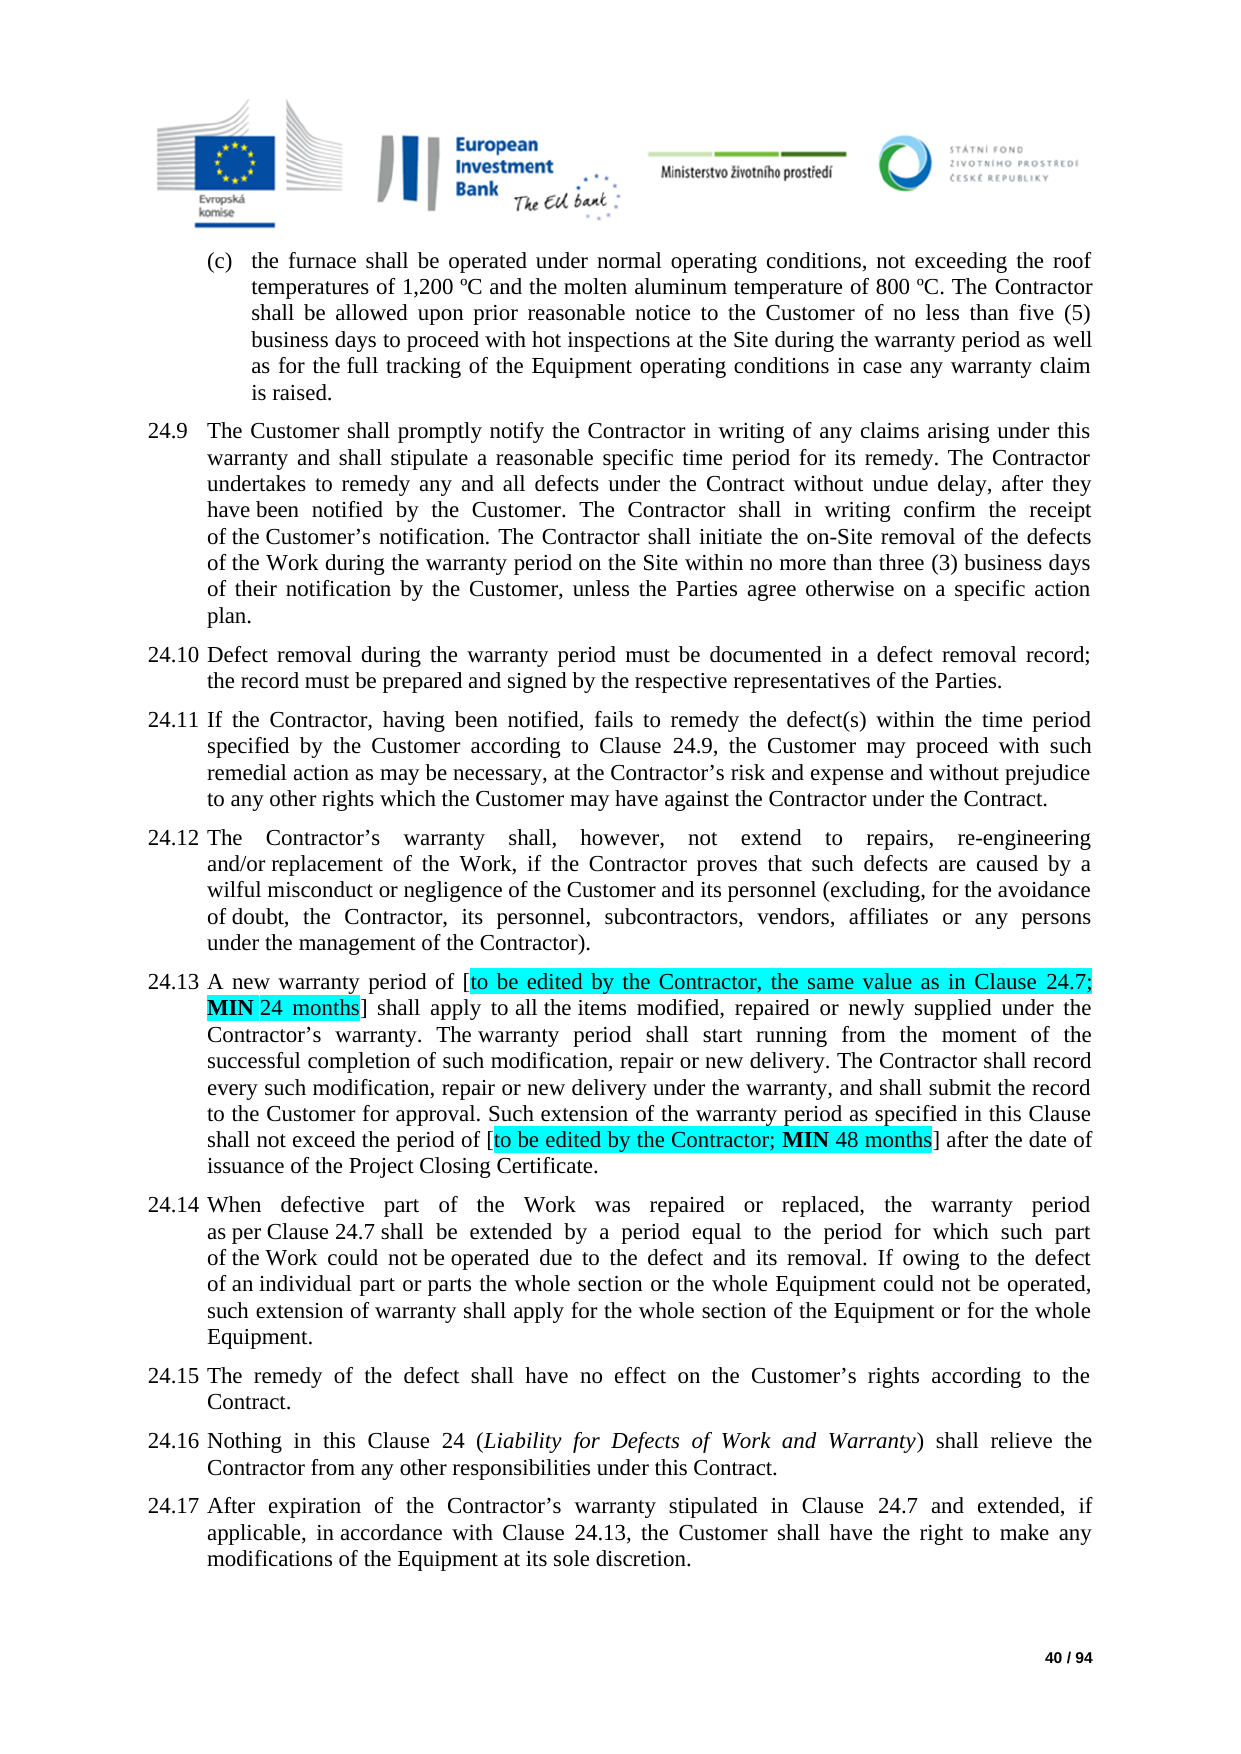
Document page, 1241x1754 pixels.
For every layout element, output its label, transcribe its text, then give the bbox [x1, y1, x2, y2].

text Nothing in this Clause 24 (Liability for Defects of Work and Warranty) shall relieve the Contractor from any other responsibilities under this Contract. [148, 1427, 1092, 1480]
text Defect removal during the warranty period must be documented in a defect removal record; the record must be prepared and signed by the respective representatives of the Parties. [148, 641, 1092, 693]
text The Customer shall promptly notify the Contractor in writing of any claims arising under this warranty and shall stipulate a reasonable specific time period for its remedy. The Contractor undertakes to remedy any and all defects under the Contract without undue delay, after they have been notified by the Customer. The Contractor shall in writing confirm the receipt of the Customer’s notification. The Contractor shall initiate the on-Site removal of the defects of the Work during the warranty period on the Site within no more than three (3) business days of their notification by the Customer, unless the Parties agree otherwise on a specific action plan. [148, 417, 1092, 628]
text If the Contractor, having been notified, fails to remedy the defect(s) within the time period specified by the Customer according to Clause 24.9, the Customer may proceed with such remedial action as may be necessary, at the Contractor’s risk and expense and without prejudice to any other rights which the Customer may have against the Contractor under the Contract. [148, 706, 1092, 811]
text The Contractor’s warranty shall, however, not extend to repairs, re-engineering and/or replacement of the Work, if the Contractor proves that such defects are caused by a wilful misconduct or negligence of the Customer and its personnel (excluding, for the avoidance of doubt, the Contractor, its personnel, subcontractors, vendors, affiliates or any persons under the management of the Contractor). [148, 824, 1092, 956]
text the furnace shall be operated under normal operating conditions, not exceeding the roof temperatures of 1,200 ºC and the molten aluminum temperature of 800 ºC. The Contractor shall be allowed upon prior reasonable notice to the Customer of no less than five (5) business days to proceed with hot inspections at the Site during the warranty period as well as for the full tracking of the Equipment operating conditions in case any warranty claim is raised. [207, 247, 1092, 405]
text After expiration of the Contractor’s warranty stipulated in Clause 24.7 and extended, if applicable, in accordance with Clause 24.13, the Customer shall have the right to make any modifications of the Equipment at its sole discretion. [148, 1492, 1092, 1572]
text When defective part of the Work was repaired or replaced, the warranty period as per Clause 24.7 shall be extended by a period equal to the period for which such part of the Work could not be operated due to the defect and its removal. If owing to the defect of an individual part or parts the whole section or the whole Equipment could not be operated, such extension of warranty shall apply for the whole section of the Equipment or for the whole Equipment. [148, 1191, 1092, 1349]
text A new warranty period of [to be edited by the Contractor, the same value as in Clause 24.7; MIN 24 months] shall apply to all the items modified, repaired or newly supplied under the Contractor’s warranty. The warranty period shall start running from the moment of the successful completion of such modification, repair or new delivery. The Contractor shall record every such modification, repair or new delivery under the warranty, and shall submit the record to the Customer for approval. Such extension of the warranty period as specified in this Clause shall not exceed the period of [to be edited by the Contractor; MIN 48 months] after the date of issuance of the Project Closing Certificate. [148, 968, 1092, 1179]
text The remedy of the defect shall have no effect on the Customer’s rights according to the Contract. [148, 1362, 1092, 1415]
picture [147, 87, 1093, 235]
